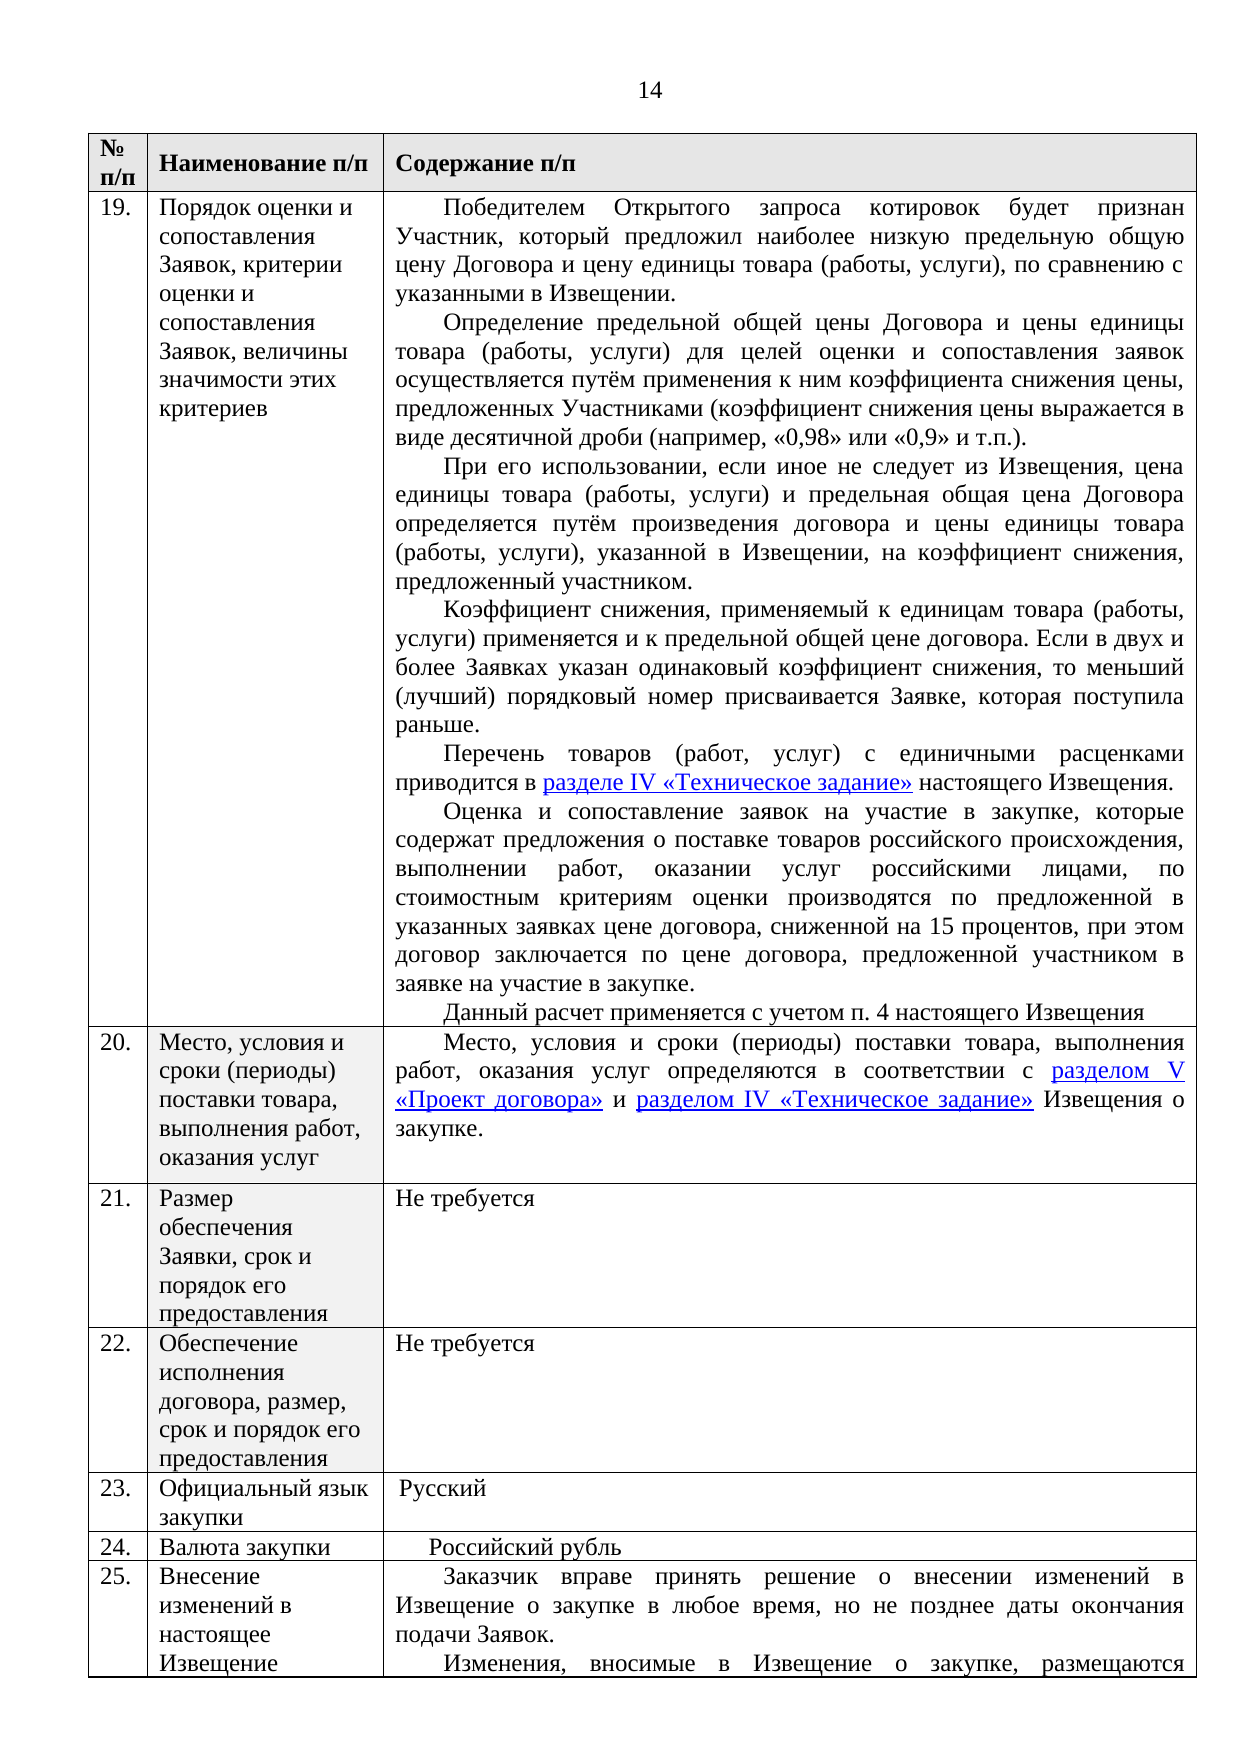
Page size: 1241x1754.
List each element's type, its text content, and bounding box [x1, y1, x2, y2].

table_cell Место, условия и сроки (периоды) поставки товара, выполнения работ, оказания услуг [148, 1027, 383, 1182]
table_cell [384, 1561, 1196, 1676]
table_cell [89, 192, 147, 1026]
table_cell [89, 1561, 147, 1676]
table_cell Победителем Открытого запроса котировок будет признан Участник, который предложил наиболее низкую предельную общую цену Договора и цену единицы товара (работы, услуги), по сравнению с указанными в Извещении. Определение предельной общей цены Договора и цены единицы товара (работы, услуги) для целей оценки и сопоставления заявок осуществляется путём применения к ним коэффициента снижения цены, предложенных Участниками (коэффициент снижения цены выражается в виде десятичной дроби (например, «0,98» или «0,9» и т.п.). При его использовании, если иное не следует из Извещения, цена единицы товара (работы, услуги) и предельная общая цена Договора определяется путём произведения договора и цены единицы товара (работы, услуги), указанной в Извещении, на коэффициент снижения, предложенный участником. Коэффициент снижения, применяемый к единицам товара (работы, услуги) применяется и к предельной общей цене договора. Если в двух и более Заявках указан одинаковый коэффициент снижения, то меньший (лучший) порядковый номер присваивается Заявке, которая поступила раньше. Перечень товаров (работ, услуг) с единичными расценками приводится в разделе IV «Техническое задание» настоящего Извещения. Оценка и сопоставление заявок на участие в закупке, которые содержат предложения о поставке товаров российского происхождения, выполнении работ, оказании услуг российскими лицами, по стоимостным критериям оценки производятся по предложенной в указанных заявках цене договора, сниженной на 15 процентов, при этом договор заключается по цене договора, предложенной участником в заявке на участие в закупке. Данный расчет применяется с учетом п. 4 настоящего Извещения [384, 192, 1196, 1026]
table_cell Размер обеспечения Заявки, срок и порядок его предоставления [148, 1184, 383, 1327]
table_cell [89, 1184, 147, 1327]
table_cell Официальный язык закупки [148, 1473, 383, 1531]
table_cell [89, 1532, 147, 1560]
table_cell Валюта закупки [148, 1532, 383, 1560]
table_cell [148, 1561, 383, 1676]
table_cell [89, 1027, 147, 1182]
table_cell Не требуется [384, 1184, 1196, 1327]
table_header Наименование п/п [148, 134, 383, 191]
table_header № п/п [89, 134, 147, 191]
table_cell Российский рубль [384, 1532, 1196, 1560]
table_cell Не требуется [384, 1328, 1196, 1472]
table_cell [89, 1473, 147, 1531]
table_cell Порядок оценки и сопоставления Заявок, критерии оценки и сопоставления Заявок, величины значимости этих критериев [148, 192, 383, 1026]
table_cell Обеспечение исполнения договора, размер, срок и порядок его предоставления [148, 1328, 383, 1472]
table_cell Русский [384, 1473, 1196, 1531]
table_cell [89, 1328, 147, 1472]
table_cell Место, условия и сроки (периоды) поставки товара, выполнения работ, оказания услуг определяются в соответствии с разделом V «Проект договора» и разделом IV «Техническое задание» Извещения о закупке. [384, 1027, 1196, 1182]
table_header Содержание п/п [384, 134, 1196, 191]
